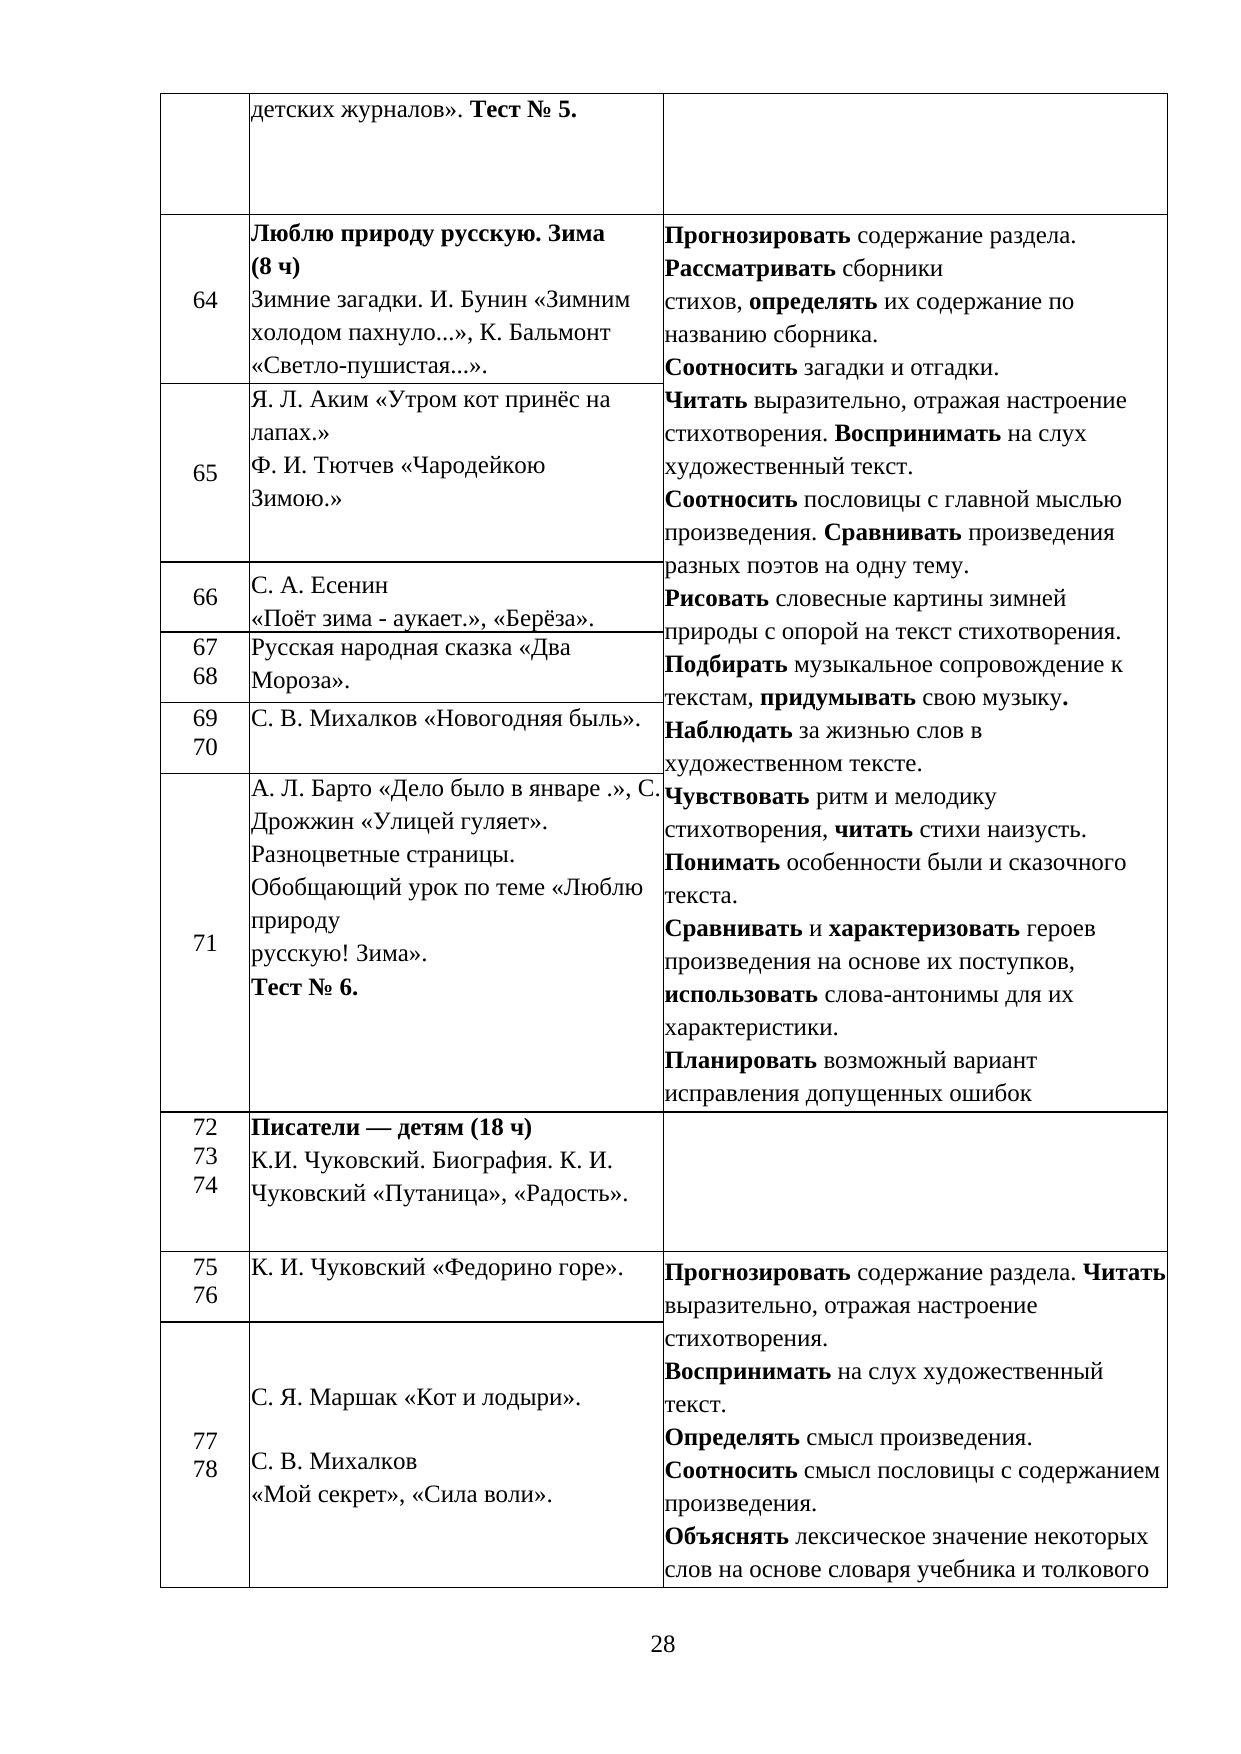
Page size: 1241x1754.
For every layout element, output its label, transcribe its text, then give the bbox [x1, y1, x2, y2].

table_cell С. А. Есенин «Поёт зима - аукает.», «Берёза». [250, 563, 663, 631]
table_cell [664, 1113, 1167, 1251]
table_cell Русская народная сказка «Два Мороза». [250, 633, 663, 702]
table_cell 72 73 74 [161, 1113, 249, 1251]
table_cell 66 [161, 563, 249, 631]
table_cell 65 [161, 384, 249, 561]
table_cell Прогнозировать содержание раздела. Рассматривать сборники стихов, определять их содержание по названию сборника. Соотносить загадки и отгадки. Читать выразительно, отражая настроение стихотворения. Воспринимать на слух художественный текст. Соотносить пословицы с главной мыслью произведения. Сравнивать произведения разных поэтов на одну тему. Рисовать словесные картины зимней природы с опорой на текст стихотворения. Подбирать музыкальное сопровождение к текстам, придумывать свою музыку. Наблюдать за жизнью слов в художественном тексте. Чувствовать ритм и мелодику стихотворения, читать стихи наизусть. Понимать особенности были и сказочного текста. Сравнивать и характеризовать героев произведения на основе их поступков, использовать слова-антонимы для их характеристики. Планировать возможный вариант исправления допущенных ошибок [664, 215, 1167, 1111]
table_cell А. Л. Барто «Дело было в январе .», С. Дрожжин «Улицей гуляет». Разноцветные страницы. Обобщающий урок по теме «Люблю природу русскую! Зима». Тест № 6. [250, 774, 663, 1111]
table_header [161, 94, 249, 214]
table_cell 67 68 [161, 633, 249, 702]
table_cell 77 78 [161, 1323, 249, 1587]
table_cell 75 76 [161, 1252, 249, 1321]
table_cell К. И. Чуковский «Федорино горе». [250, 1252, 663, 1321]
table_cell Люблю природу русскую. Зима (8 ч) Зимние загадки. И. Бунин «Зимним холодом пахнуло...», К. Бальмонт «Светло-пушистая...». [250, 215, 663, 383]
table_cell Писатели — детям (18 ч) К.И. Чуковский. Биография. К. И. Чуковский «Путаница», «Радость». [250, 1113, 663, 1251]
table_cell 71 [161, 774, 249, 1111]
table_cell 64 [161, 215, 249, 383]
table_cell С. В. Михалков «Новогодняя быль». [250, 703, 663, 772]
table_header [664, 94, 1167, 214]
table_cell Прогнозировать содержание раздела. Читать выразительно, отражая настроение стихотворения. Воспринимать на слух художественный текст. Определять смысл произведения. Соотносить смысл пословицы с содержанием произведения. Объяснять лексическое значение некоторых слов на основе словаря учебника и толкового [664, 1252, 1167, 1587]
table_header детских журналов». Тест № 5. [250, 94, 663, 214]
table_cell С. Я. Маршак «Кот и лодыри». С. В. Михалков «Мой секрет», «Сила воли». [250, 1323, 663, 1587]
table_cell 69 70 [161, 703, 249, 772]
table_cell Я. Л. Аким «Утром кот принёс на лапах.» Ф. И. Тютчев «Чародейкою Зимою.» [250, 384, 663, 561]
